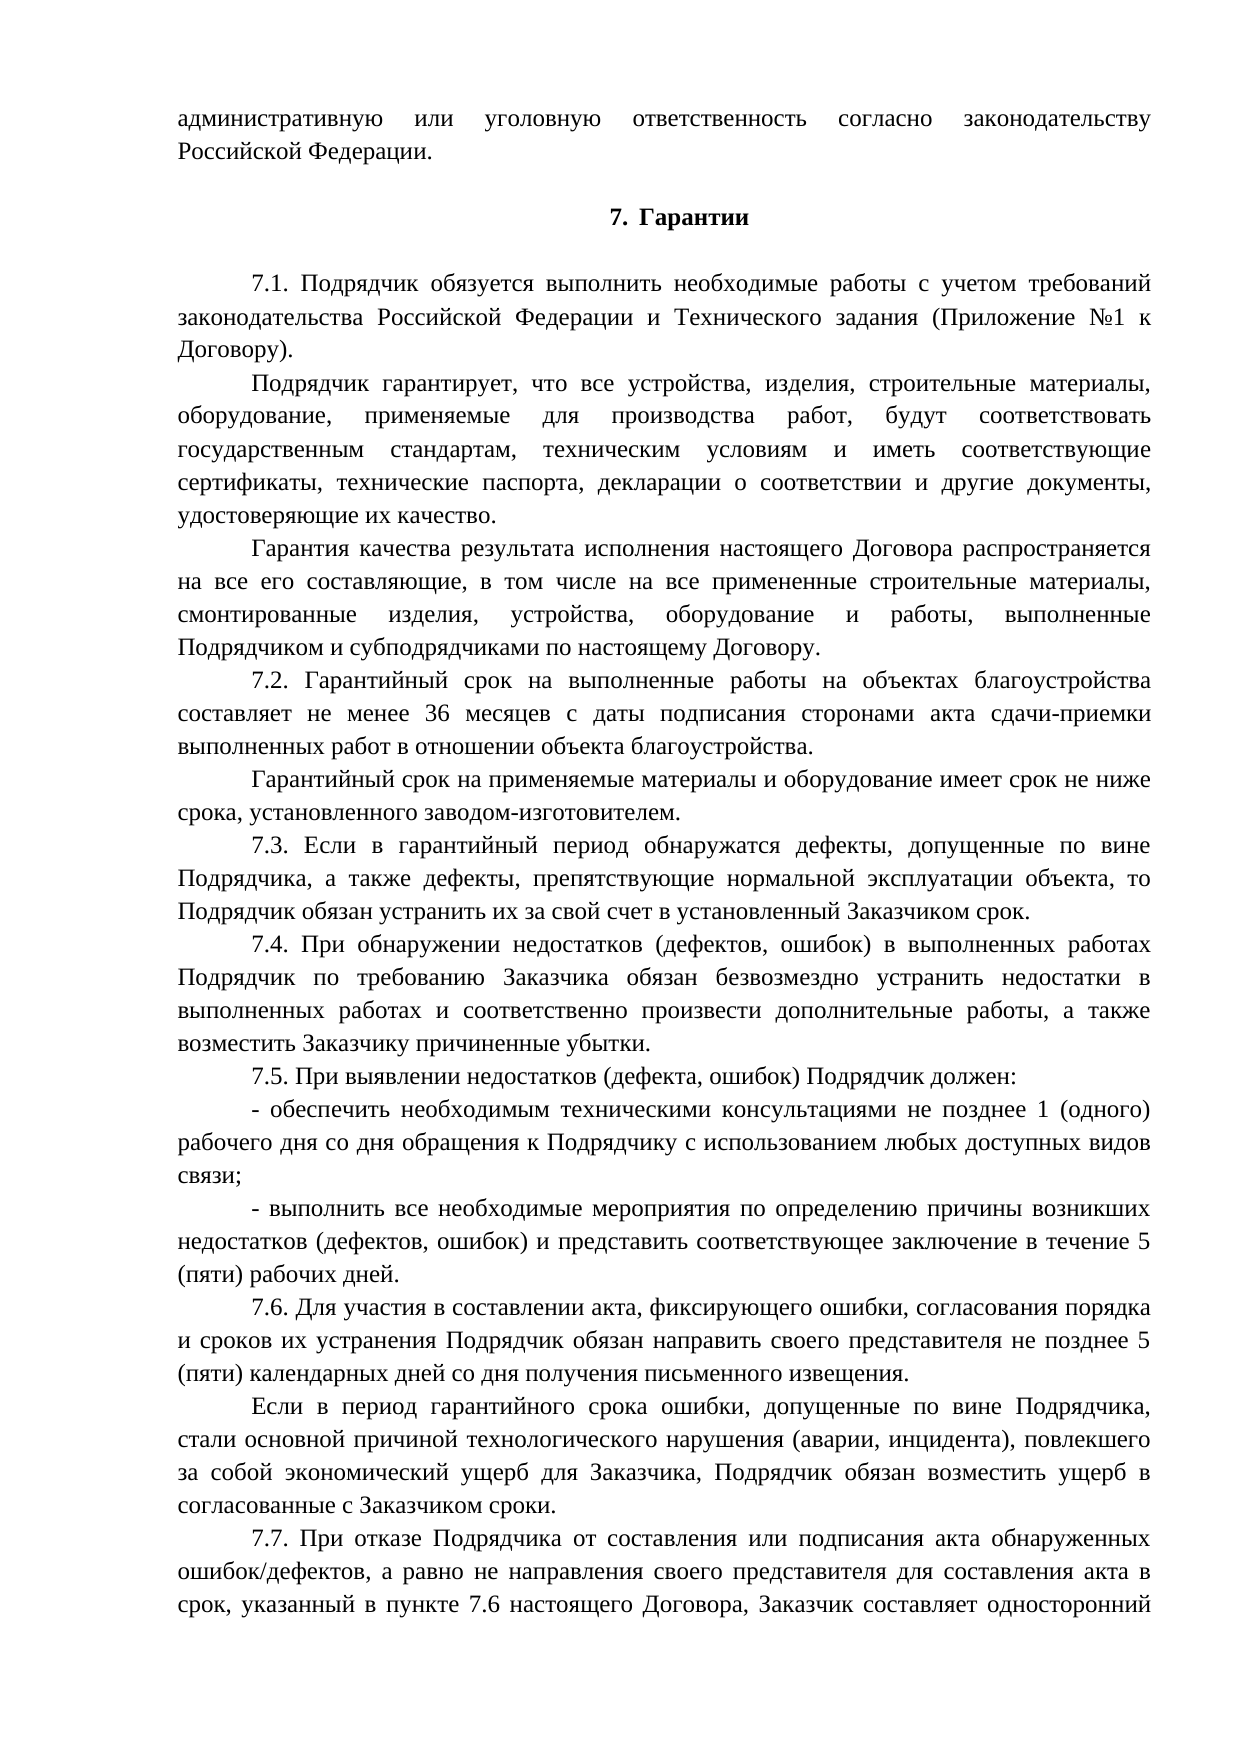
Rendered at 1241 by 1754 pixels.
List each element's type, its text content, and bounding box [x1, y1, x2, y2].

text 7.4. При обнаружении недостатков (дефектов, ошибок) в выполненных работах Подрядчик по требованию Заказчика обязан безвозмездно устранить недостатки в выполненных работах и соответственно произвести дополнительные работы, а также возместить Заказчику причиненные убытки. [177, 929, 1152, 1057]
text Если в период гарантийного срока ошибки, допущенные по вине Подрядчика, стали основной причиной технологического нарушения (аварии, инцидента), повлекшего за собой экономический ущерб для Заказчика, Подрядчик обязан возместить ущерб в согласованные с Заказчиком сроки. [177, 1391, 1152, 1519]
text 7.1. Подрядчик обязуется выполнить необходимые работы с учетом требований законодательства Российской Федерации и Технического задания (Приложение №1 к Договору). [177, 268, 1152, 363]
text Гарантийный срок на применяемые материалы и оборудование имеет срок не ниже срока, установленного заводом-изготовителем. [177, 764, 1152, 826]
text - обеспечить необходимым техническими консультациями не позднее 1 (одного) рабочего дня со дня обращения к Подрядчику с использованием любых доступных видов связи; [177, 1094, 1152, 1189]
text Подрядчик гарантирует, что все устройства, изделия, строительные материалы, оборудование, применяемые для производства работ, будут соответствовать государственным стандартам, техническим условиям и иметь соответствующие сертификаты, технические паспорта, декларации о соответствии и другие документы, удостоверяющие их качество. [177, 368, 1152, 528]
list Гарантии [177, 202, 1152, 231]
text 7.5. При выявлении недостатков (дефекта, ошибок) Подрядчик должен: [177, 1061, 1152, 1090]
text 7.2. Гарантийный срок на выполненные работы на объектах благоустройства составляет не менее 36 месяцев с даты подписания сторонами акта сдачи-приемки выполненных работ в отношении объекта благоустройства. [177, 665, 1152, 759]
text - выполнить все необходимые мероприятия по определению причины возникших недостатков (дефектов, ошибок) и представить соответствующее заключение в течение 5 (пяти) рабочих дней. [177, 1193, 1152, 1288]
text 7.6. Для участия в составлении акта, фиксирующего ошибки, согласования порядка и сроков их устранения Подрядчик обязан направить своего представителя не позднее 5 (пяти) календарных дней со дня получения письменного извещения. [177, 1292, 1152, 1387]
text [177, 1523, 1152, 1618]
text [177, 103, 1152, 165]
text 7.3. Если в гарантийный период обнаружатся дефекты, допущенные по вине Подрядчика, а также дефекты, препятствующие нормальной эксплуатации объекта, то Подрядчик обязан устранить их за свой счет в установленный Заказчиком срок. [177, 830, 1152, 925]
text Гарантия качества результата исполнения настоящего Договора распространяется на все его составляющие, в том числе на все примененные строительные материалы, смонтированные изделия, устройства, оборудование и работы, выполненные Подрядчиком и субподрядчиками по настоящему Договору. [177, 533, 1152, 661]
